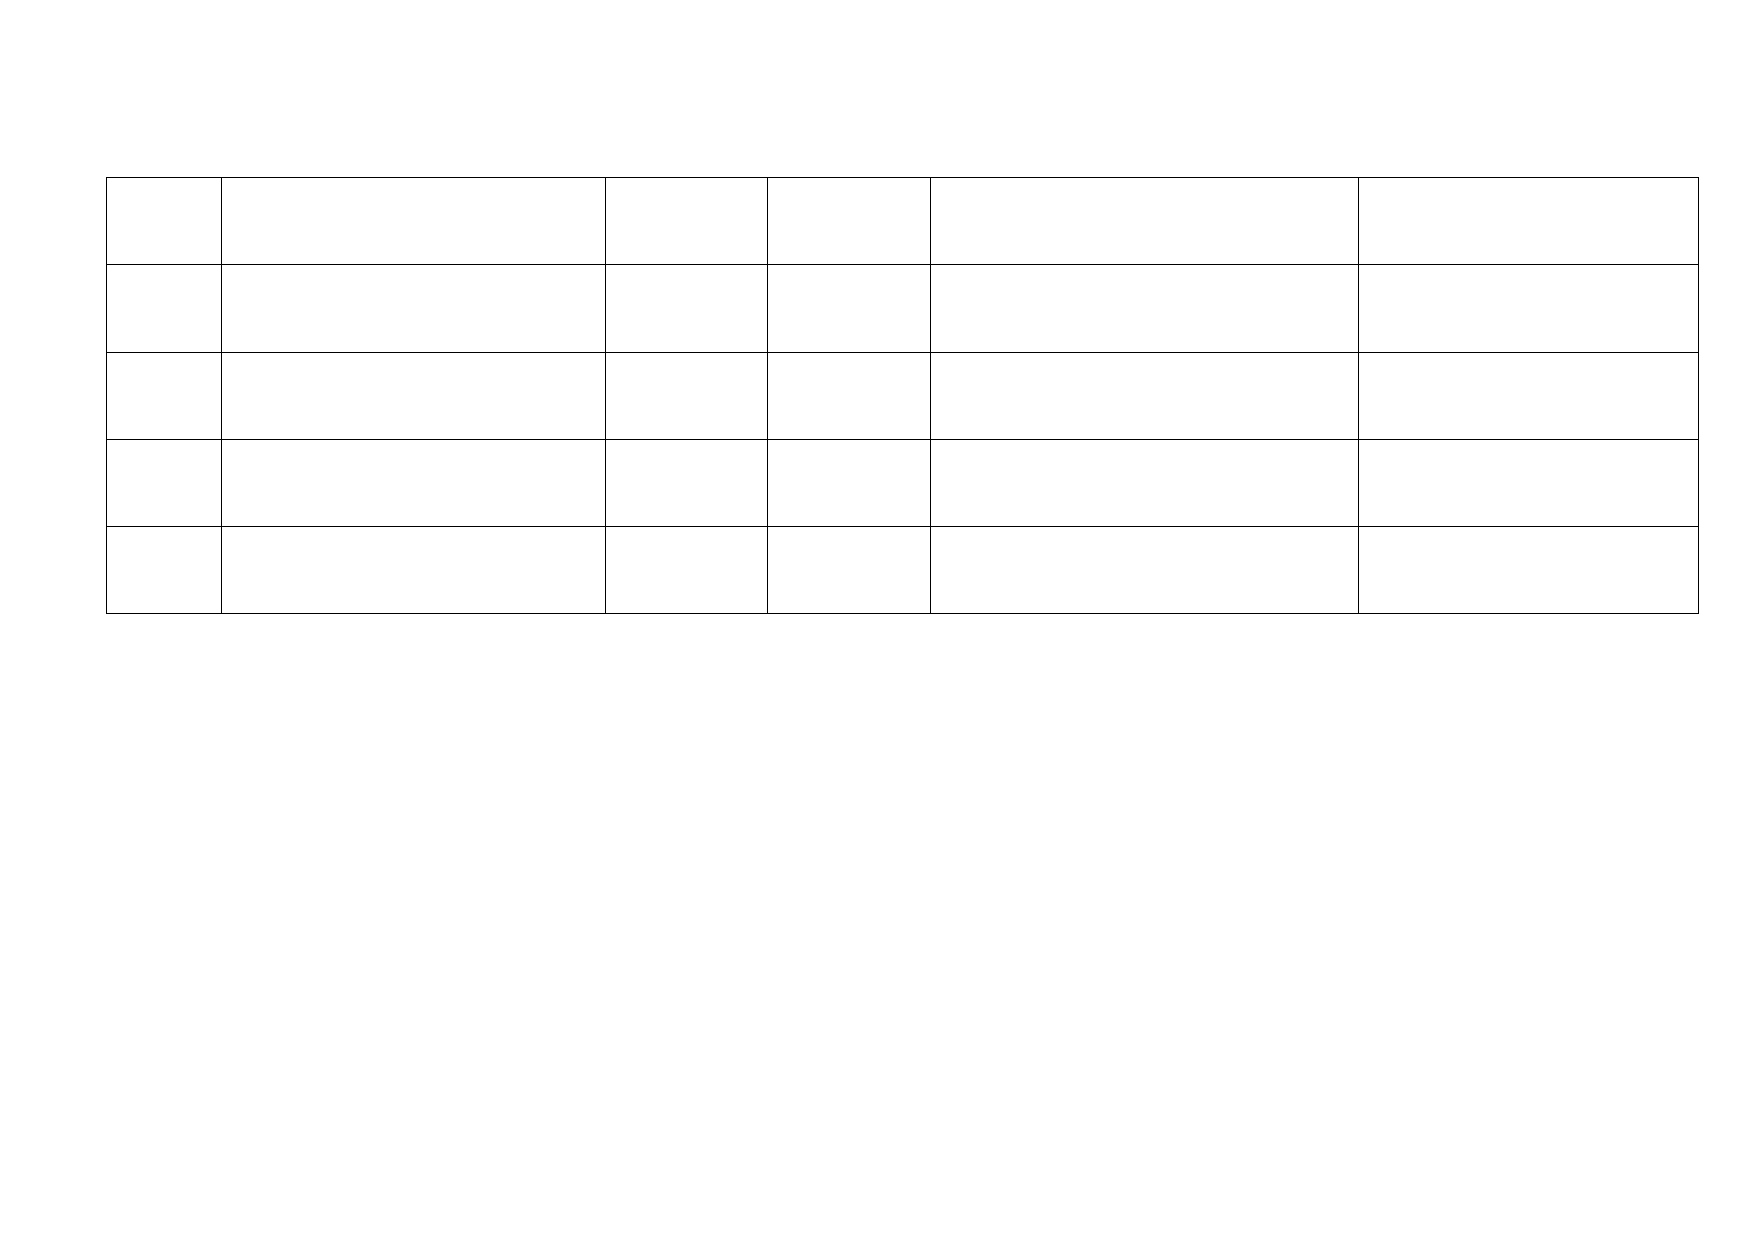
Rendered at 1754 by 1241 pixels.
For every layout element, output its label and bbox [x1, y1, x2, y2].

table_cell [1359, 265, 1698, 352]
table_cell [1359, 178, 1698, 264]
table_cell [222, 353, 605, 439]
table_cell [606, 440, 767, 526]
table_cell [931, 178, 1358, 264]
table_cell [222, 178, 605, 264]
table_cell [222, 527, 605, 613]
table_cell [931, 353, 1358, 439]
table_cell [606, 178, 767, 264]
table_cell [222, 440, 605, 526]
table_cell [222, 265, 605, 352]
table_cell [107, 265, 221, 352]
table_cell [606, 265, 767, 352]
table_cell [107, 527, 221, 613]
table_cell [768, 265, 930, 352]
table_cell [107, 440, 221, 526]
table_cell [768, 353, 930, 439]
table_cell [1359, 353, 1698, 439]
table_cell [1359, 440, 1698, 526]
table_cell [606, 527, 767, 613]
table_cell [606, 353, 767, 439]
table_cell [931, 265, 1358, 352]
table_cell [1359, 527, 1698, 613]
table_cell [768, 178, 930, 264]
table_cell [107, 178, 221, 264]
table_cell [768, 440, 930, 526]
table_cell [768, 527, 930, 613]
table_cell [931, 440, 1358, 526]
table_cell [107, 353, 221, 439]
table_cell [931, 527, 1358, 613]
